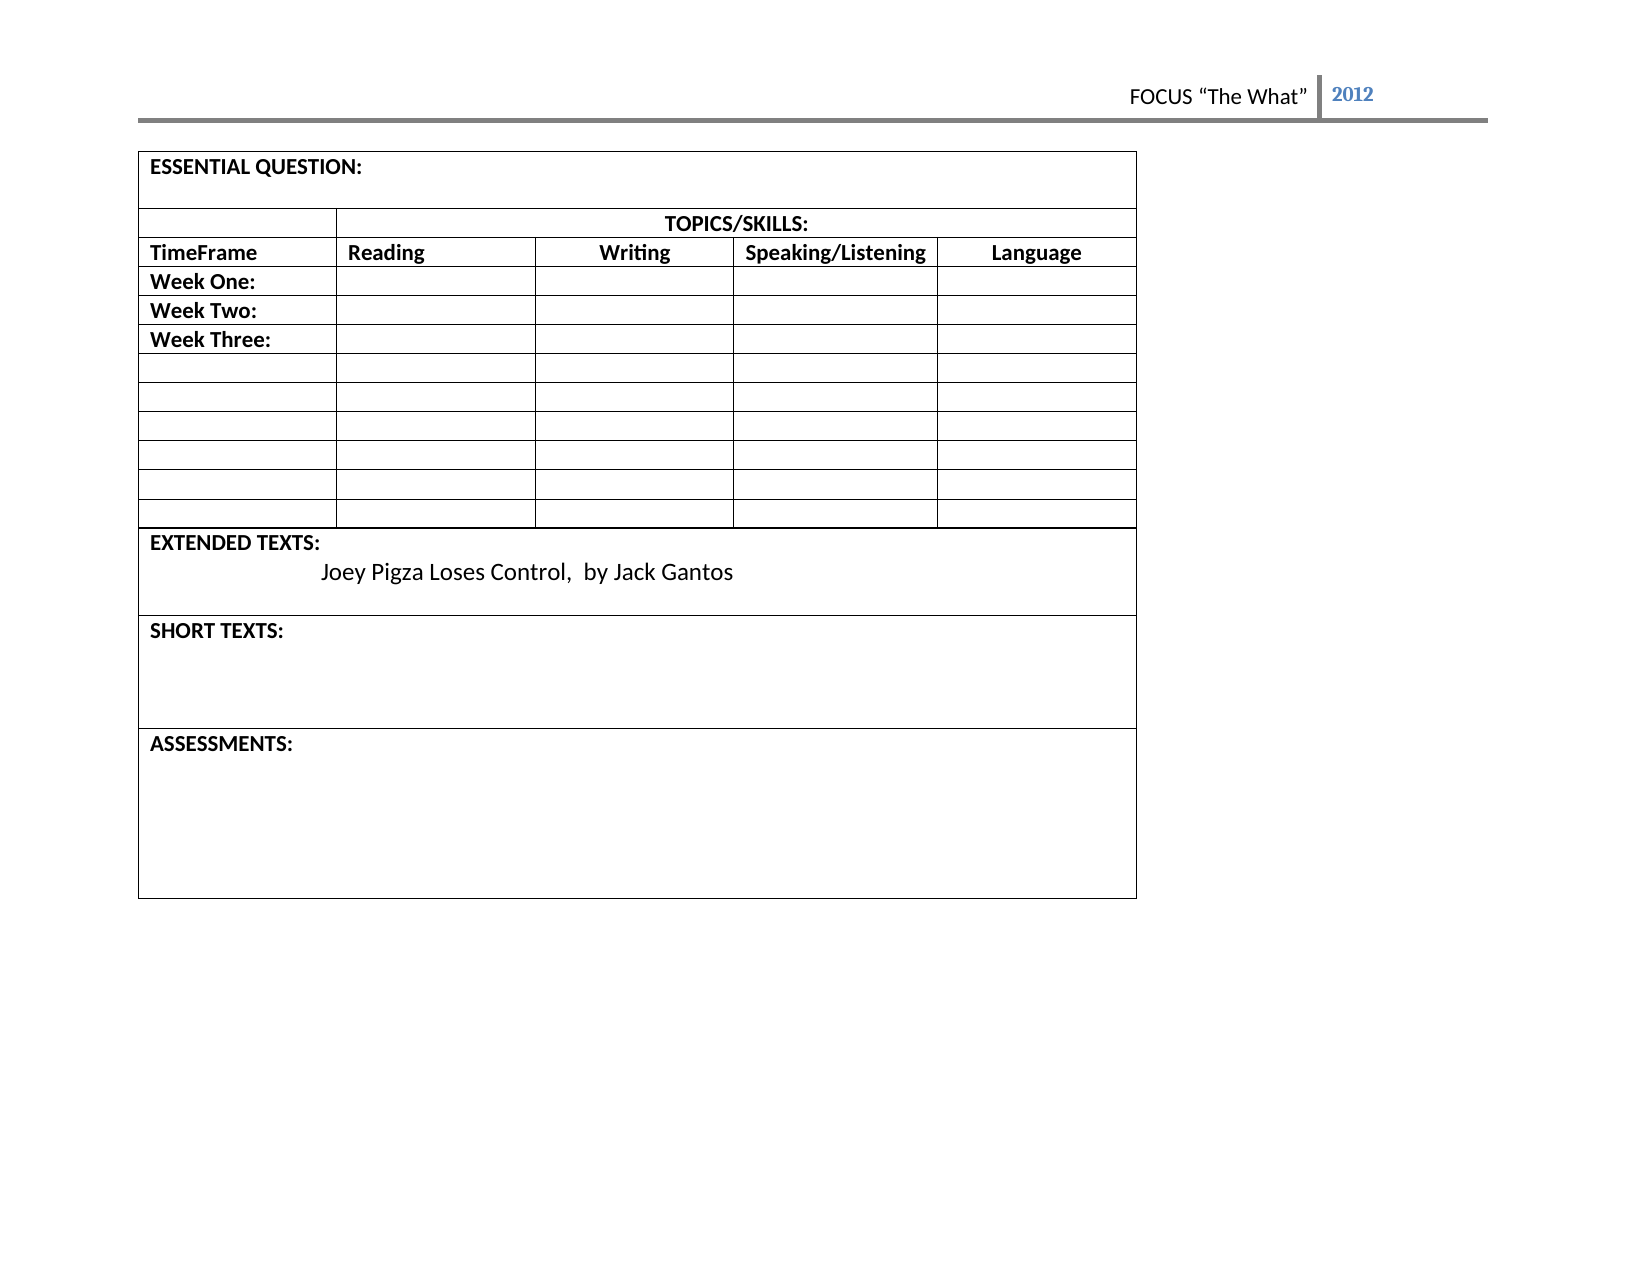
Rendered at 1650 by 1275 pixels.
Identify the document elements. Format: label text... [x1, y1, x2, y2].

table_cell [536, 325, 733, 353]
table_cell [938, 354, 1136, 382]
table_cell [139, 412, 336, 440]
table_cell [337, 383, 535, 411]
table_cell [938, 325, 1136, 353]
table_cell [734, 296, 937, 324]
table_cell [734, 267, 937, 295]
table_cell [734, 470, 937, 498]
table_cell [536, 267, 733, 295]
table_cell [938, 267, 1136, 295]
table_cell [734, 441, 937, 469]
table_cell [337, 441, 535, 469]
table_cell [536, 296, 733, 324]
table_cell [536, 470, 733, 498]
table_cell [337, 412, 535, 440]
table_cell [139, 383, 336, 411]
table_cell EXTENDED TEXTS: Joey Pigza Loses Control, by Jack Gantos [139, 529, 1136, 615]
table_cell Language [938, 238, 1136, 266]
table_cell [337, 267, 535, 295]
table_cell Week Two: [139, 296, 336, 324]
table_cell [938, 296, 1136, 324]
table_cell [938, 470, 1136, 498]
table_cell Week Three: [139, 325, 336, 353]
table_cell [536, 500, 733, 527]
table_cell SHORT TEXTS: [139, 616, 1136, 728]
table_cell [337, 296, 535, 324]
table_cell [536, 441, 733, 469]
table_cell [139, 441, 336, 469]
table_cell [938, 383, 1136, 411]
table_cell [938, 500, 1136, 527]
table_cell [536, 412, 733, 440]
table_cell [139, 209, 336, 237]
table_cell [734, 325, 937, 353]
table_cell [734, 354, 937, 382]
table_cell [139, 354, 336, 382]
table_cell [337, 325, 535, 353]
table_cell TimeFrame [139, 238, 336, 266]
table_cell [734, 383, 937, 411]
table_cell [536, 354, 733, 382]
table_cell [139, 500, 336, 527]
table_cell [139, 470, 336, 498]
table_cell [536, 383, 733, 411]
table_cell [938, 412, 1136, 440]
table_cell TOPICS/SKILLS: [337, 209, 1136, 237]
table_cell [734, 412, 937, 440]
table_cell Writing [536, 238, 733, 266]
table_cell [938, 441, 1136, 469]
table_cell Reading [337, 238, 535, 266]
table_cell ASSESSMENTS: [139, 729, 1136, 897]
table_cell Speaking/Listening [734, 238, 937, 266]
table_cell [337, 500, 535, 527]
table_cell ESSENTIAL QUESTION: [139, 152, 1136, 208]
table_cell [337, 354, 535, 382]
table_cell [734, 500, 937, 527]
table_cell [337, 470, 535, 498]
table_cell Week One: [139, 267, 336, 295]
